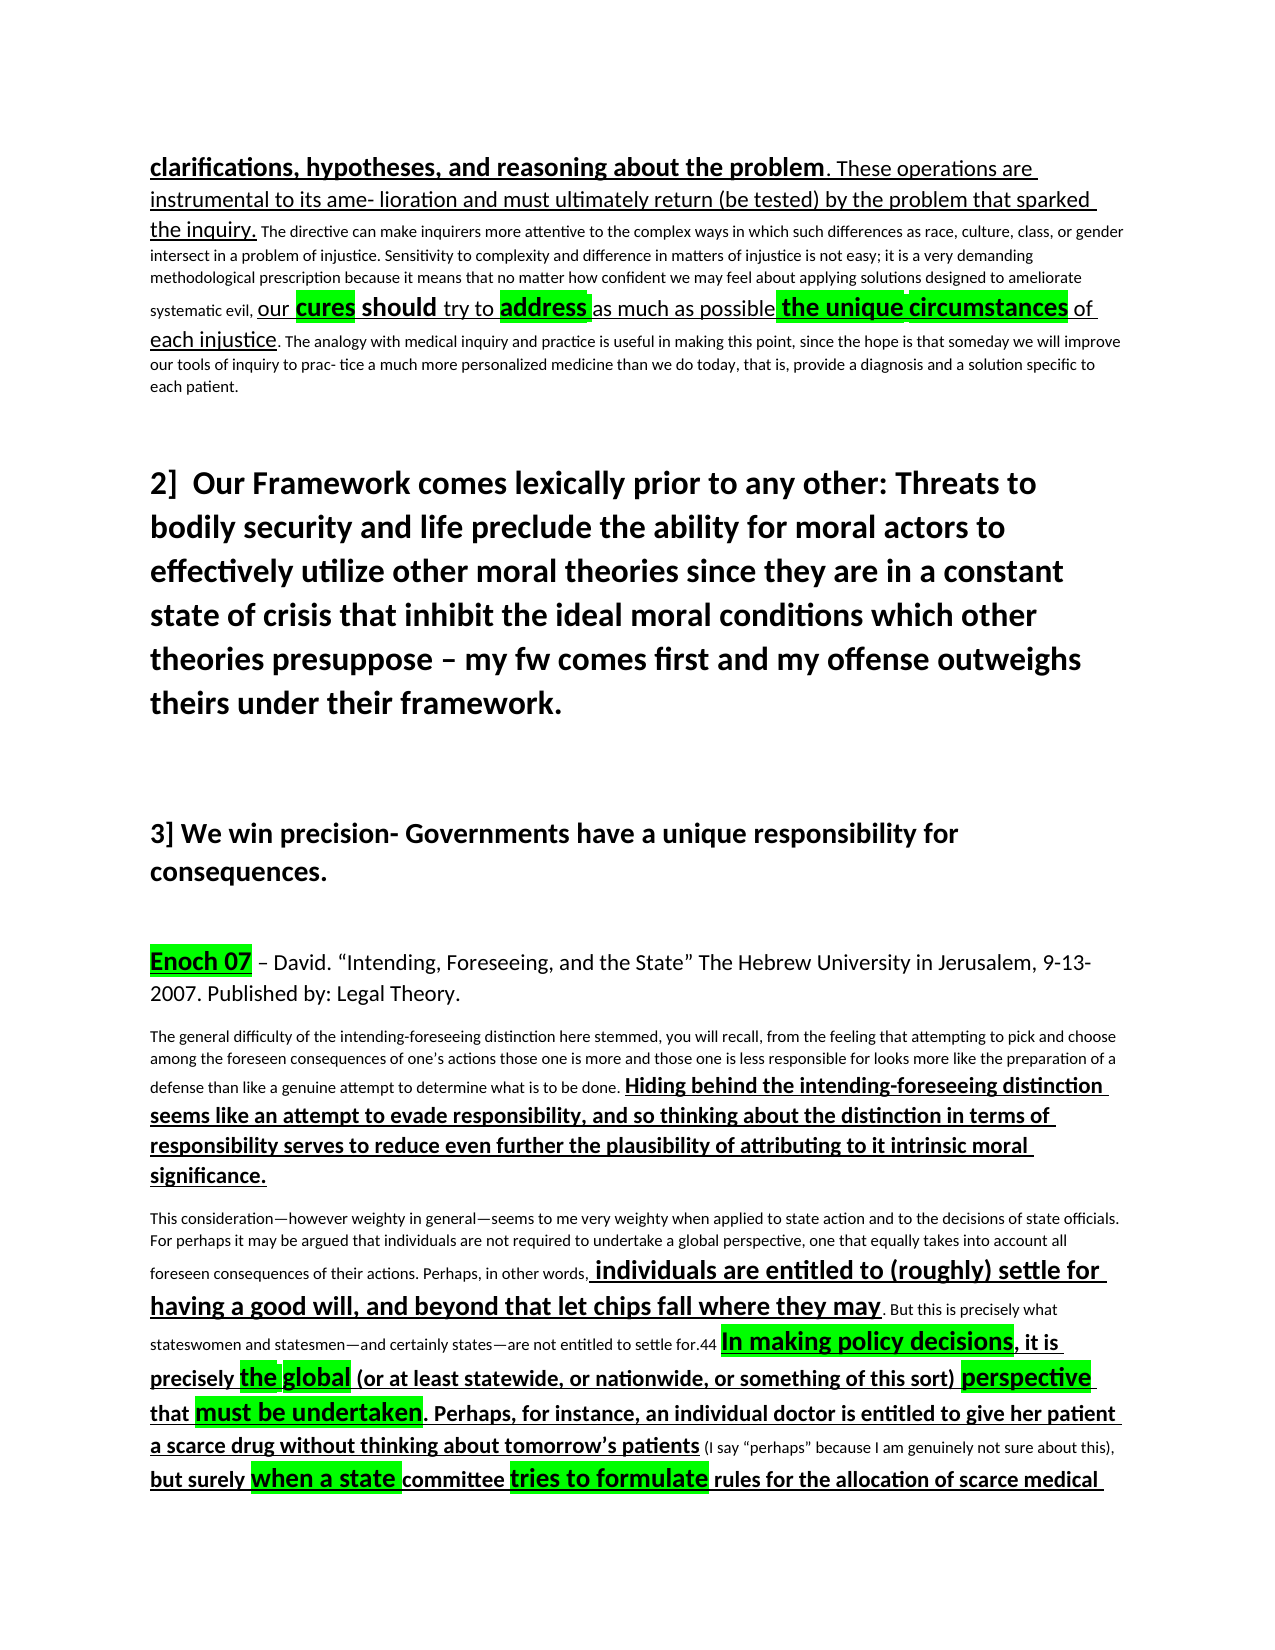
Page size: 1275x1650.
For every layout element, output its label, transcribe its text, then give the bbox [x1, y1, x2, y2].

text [150, 1208, 1125, 1494]
text The general difficulty of the intending-foreseeing distinction here stemmed, you will recall, from the feeling that attempting to pick and choose among the foreseen consequences of one’s actions those one is more and those one is less responsible for looks more like the preparation of a defense than like a genuine attempt to determine what is to be done. Hiding behind the intending-foreseeing distinction seems like an attempt to evade responsibility, and so thinking about the distinction in terms of responsibility serves to reduce even further the plausibility of attributing to it intrinsic moral significance. [150, 1026, 1125, 1189]
subtitle 2] Our Framework comes lexically prior to any other: Threats to bodily security and life preclude the ability for moral actors to effectively utilize other moral theories since they are in a constant state of crisis that inhibit the ideal moral conditions which other theories presuppose – my fw comes first and my offense outweighs theirs under their framework. [150, 462, 1125, 722]
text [150, 150, 1125, 397]
text Enoch 07 – David. “Intending, Foreseeing, and the State” The Hebrew University in Jerusalem, 9-13-2007. Published by: Legal Theory. [150, 944, 1125, 1007]
subtitle 3] We win precision- Governments have a unique responsibility for consequences. [150, 815, 1125, 889]
